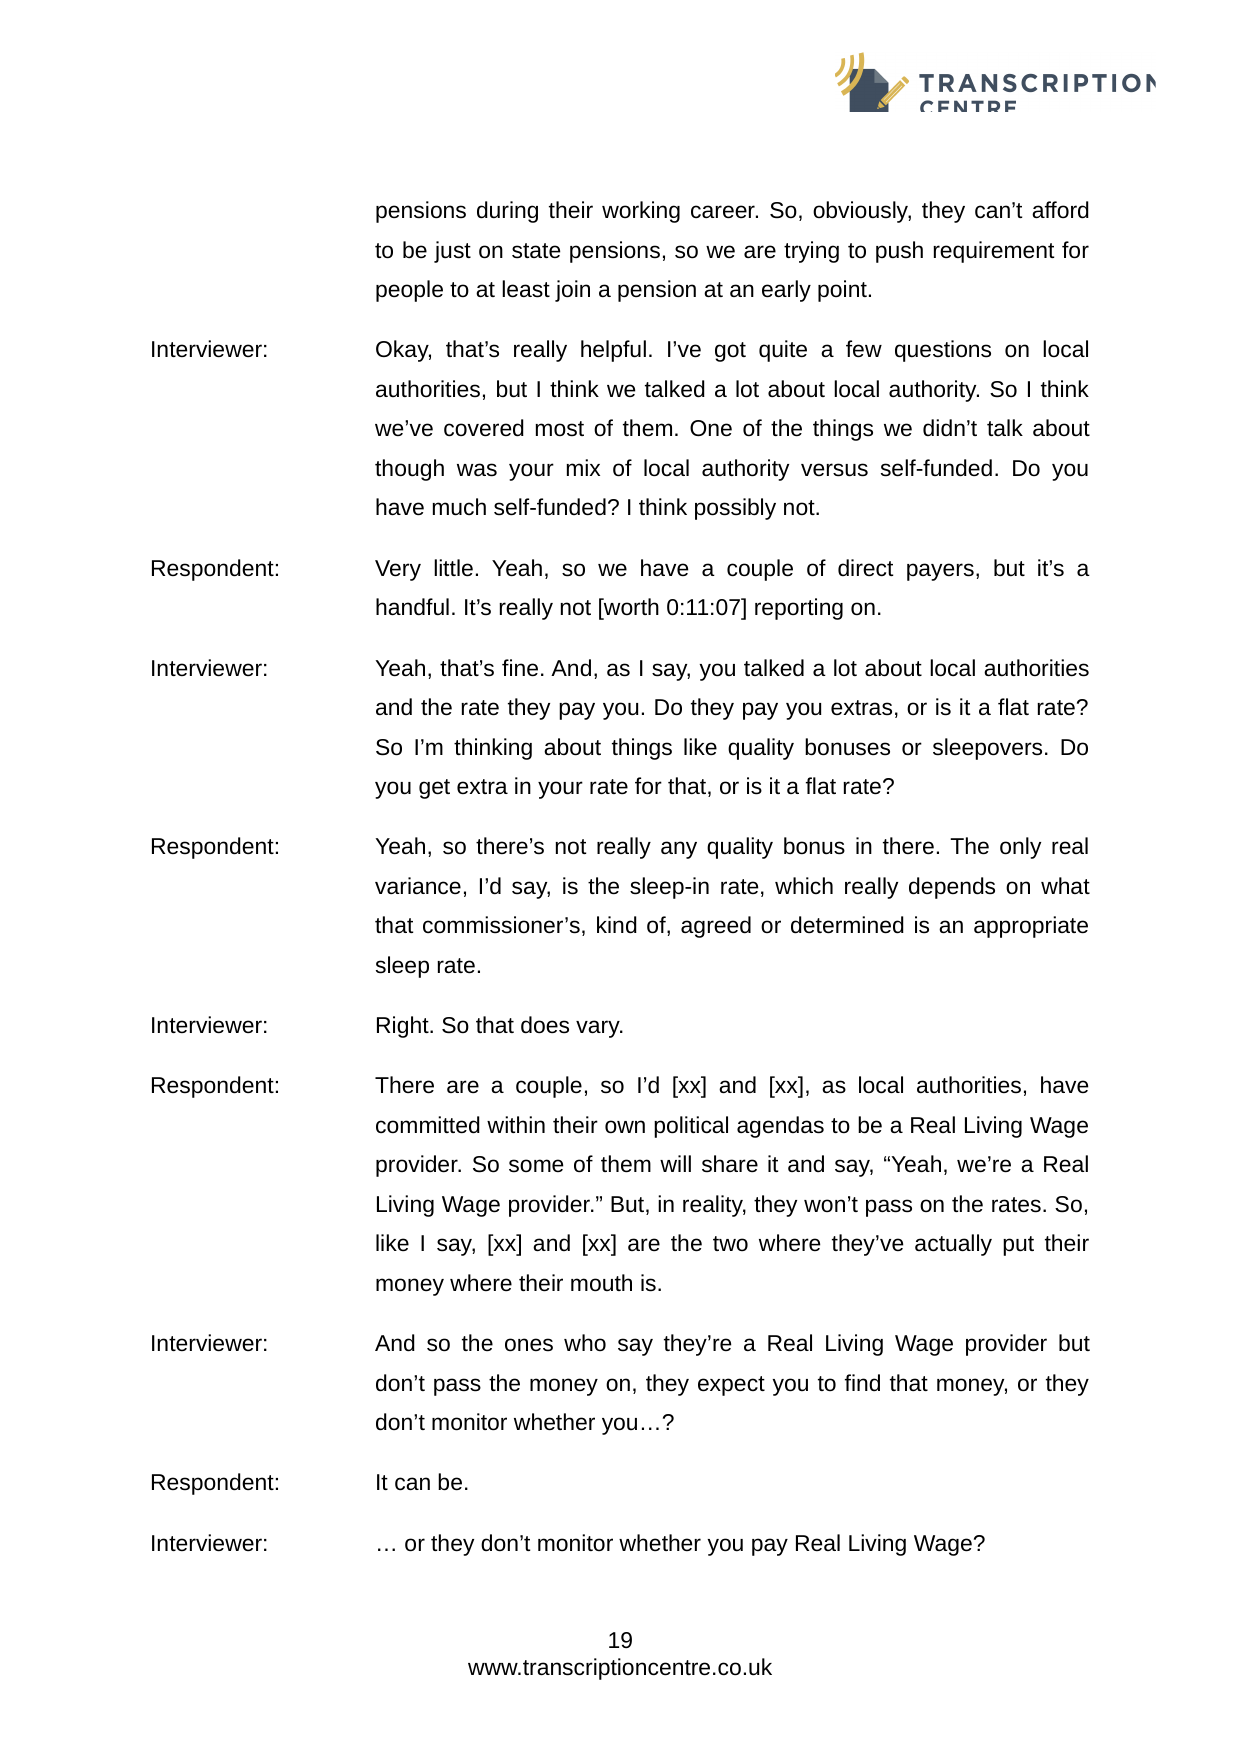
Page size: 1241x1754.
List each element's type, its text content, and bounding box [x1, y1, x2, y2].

picture [834, 52, 1156, 112]
text Respondent: There are a couple, so I’d [xx] and [xx], as local authorities, have committed within their own political agendas to be a Real Living Wage provider. So some of them will share it and say, “Yeah, we’re a Real Living Wage provider.” But, in reality, they won’t pass on the rates. So, like I say, [xx] and [xx] are the two where they’ve actually put their money where their mouth is. [150, 1072, 1090, 1296]
text Respondent: Very little. Yeah, so we have a couple of direct payers, but it’s a handful. It’s really not [worth 0:11:07] reporting on. [150, 555, 1090, 621]
text Interviewer: Right. So that does vary. [150, 1012, 1090, 1038]
text Respondent: It can be. [150, 1469, 1090, 1496]
text Interviewer: … or they don’t monitor whether you pay Real Living Wage? [150, 1529, 1090, 1556]
text Interviewer: Okay, that’s really helpful. I’ve got quite a few questions on local authorities, but I think we talked a lot about local authority. So I think we’ve covered most of them. One of the things we didn’t talk about though was your mix of local authority versus self-funded. Do you have much self-funded? I think possibly not. [150, 336, 1090, 521]
text Interviewer: And so the ones who say they’re a Real Living Wage provider but don’t pass the money on, they expect you to find that money, or they don’t monitor whether you…? [150, 1330, 1090, 1435]
text Respondent: Yeah, so there’s not really any quality bonus in there. The only real variance, I’d say, is the sleep-in rate, which really depends on what that commissioner’s, kind of, agreed or determined is an appropriate sleep rate. [150, 833, 1090, 978]
text Interviewer: Yeah, that’s fine. And, as I say, you talked a lot about local authorities and the rate they pay you. Do they pay you extras, or is it a flat rate? So I’m thinking about things like quality bonuses or sleepovers. Do you get extra in your rate for that, or is it a flat rate? [150, 654, 1090, 799]
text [375, 197, 1090, 302]
